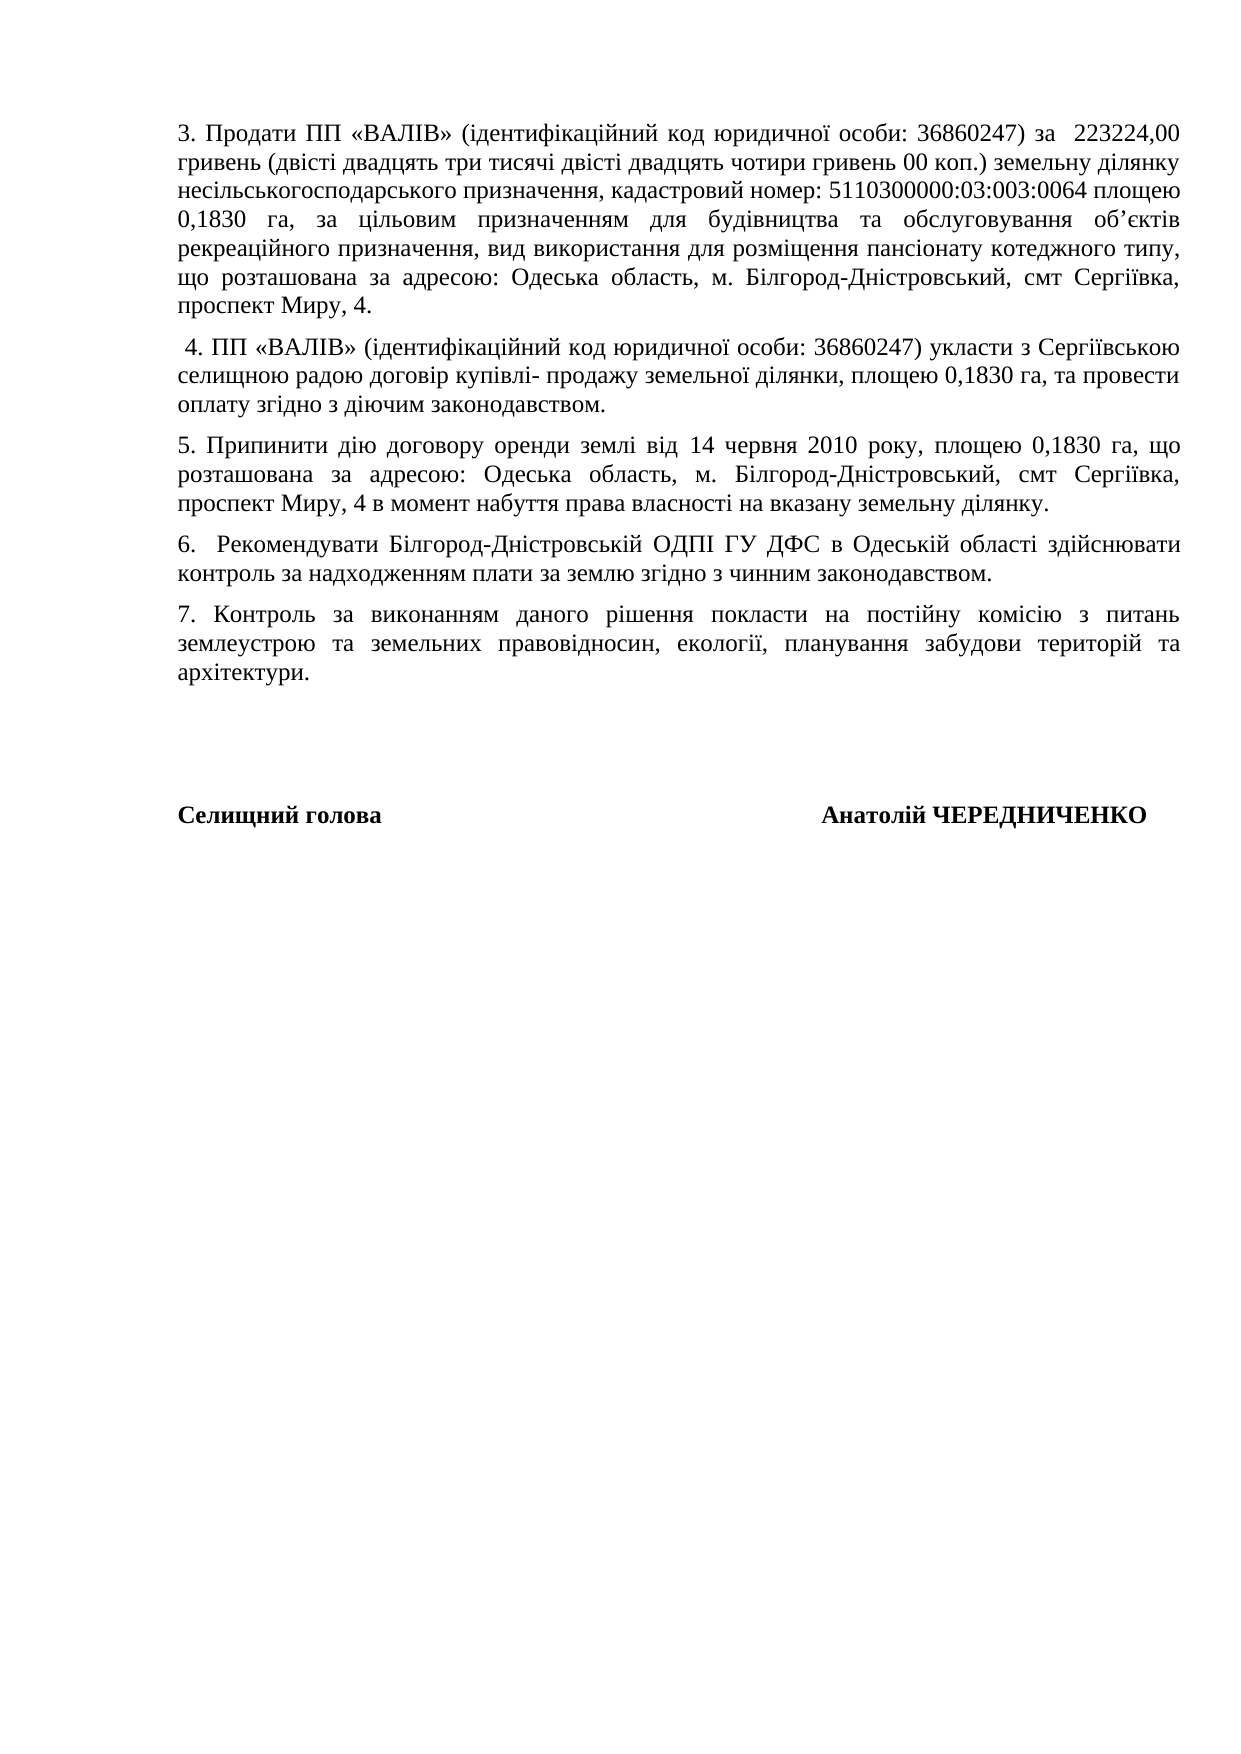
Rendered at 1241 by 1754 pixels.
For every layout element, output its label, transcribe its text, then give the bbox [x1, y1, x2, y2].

text 3. Продати ПП «ВАЛІВ» (ідентифікаційний код юридичної особи: 36860247) за 223224,00 гривень (двісті двадцять три тисячі двісті двадцять чотири гривень 00 коп.) земельну ділянку несільськогосподарського призначення, кадастровий номер: 5110300000:03:003:0064 площею 0,1830 га, за цільовим призначенням для будівництва та обслуговування об’єктів рекреаційного призначення, вид використання для розміщення пансіонату котеджного типу, що розташована за адресою: Одеська область, м. Білгород-Дністровський, смт Сергіївка, проспект Миру, 4. [177, 118, 1181, 319]
text 4. ПП «ВАЛІВ» (ідентифікаційний код юридичної особи: 36860247) укласти з Сергіївською селищною радою договір купівлі- продажу земельної ділянки, площею 0,1830 га, та провести оплату згідно з діючим законодавством. [177, 332, 1181, 418]
text Селищний голова Анатолій ЧЕРЕДНИЧЕНКО [177, 801, 1181, 829]
text 7. Контроль за виконанням даного рішення покласти на постійну комісію з питань землеустрою та земельних правовідносин, екології, планування забудови територій та архітектури. [177, 599, 1181, 686]
text 5. Припинити дію договору оренди землі від 14 червня 2010 року, площею 0,1830 га, що розташована за адресою: Одеська область, м. Білгород-Дністровський, смт Сергіївка, проспект Миру, 4 в момент набуття права власності на вказану земельну ділянку. [177, 431, 1181, 517]
text 6. Рекомендувати Білгород-Дністровській ОДПІ ГУ ДФС в Одеській області здійснювати контроль за надходженням плати за землю згідно з чинним законодавством. [177, 529, 1181, 587]
